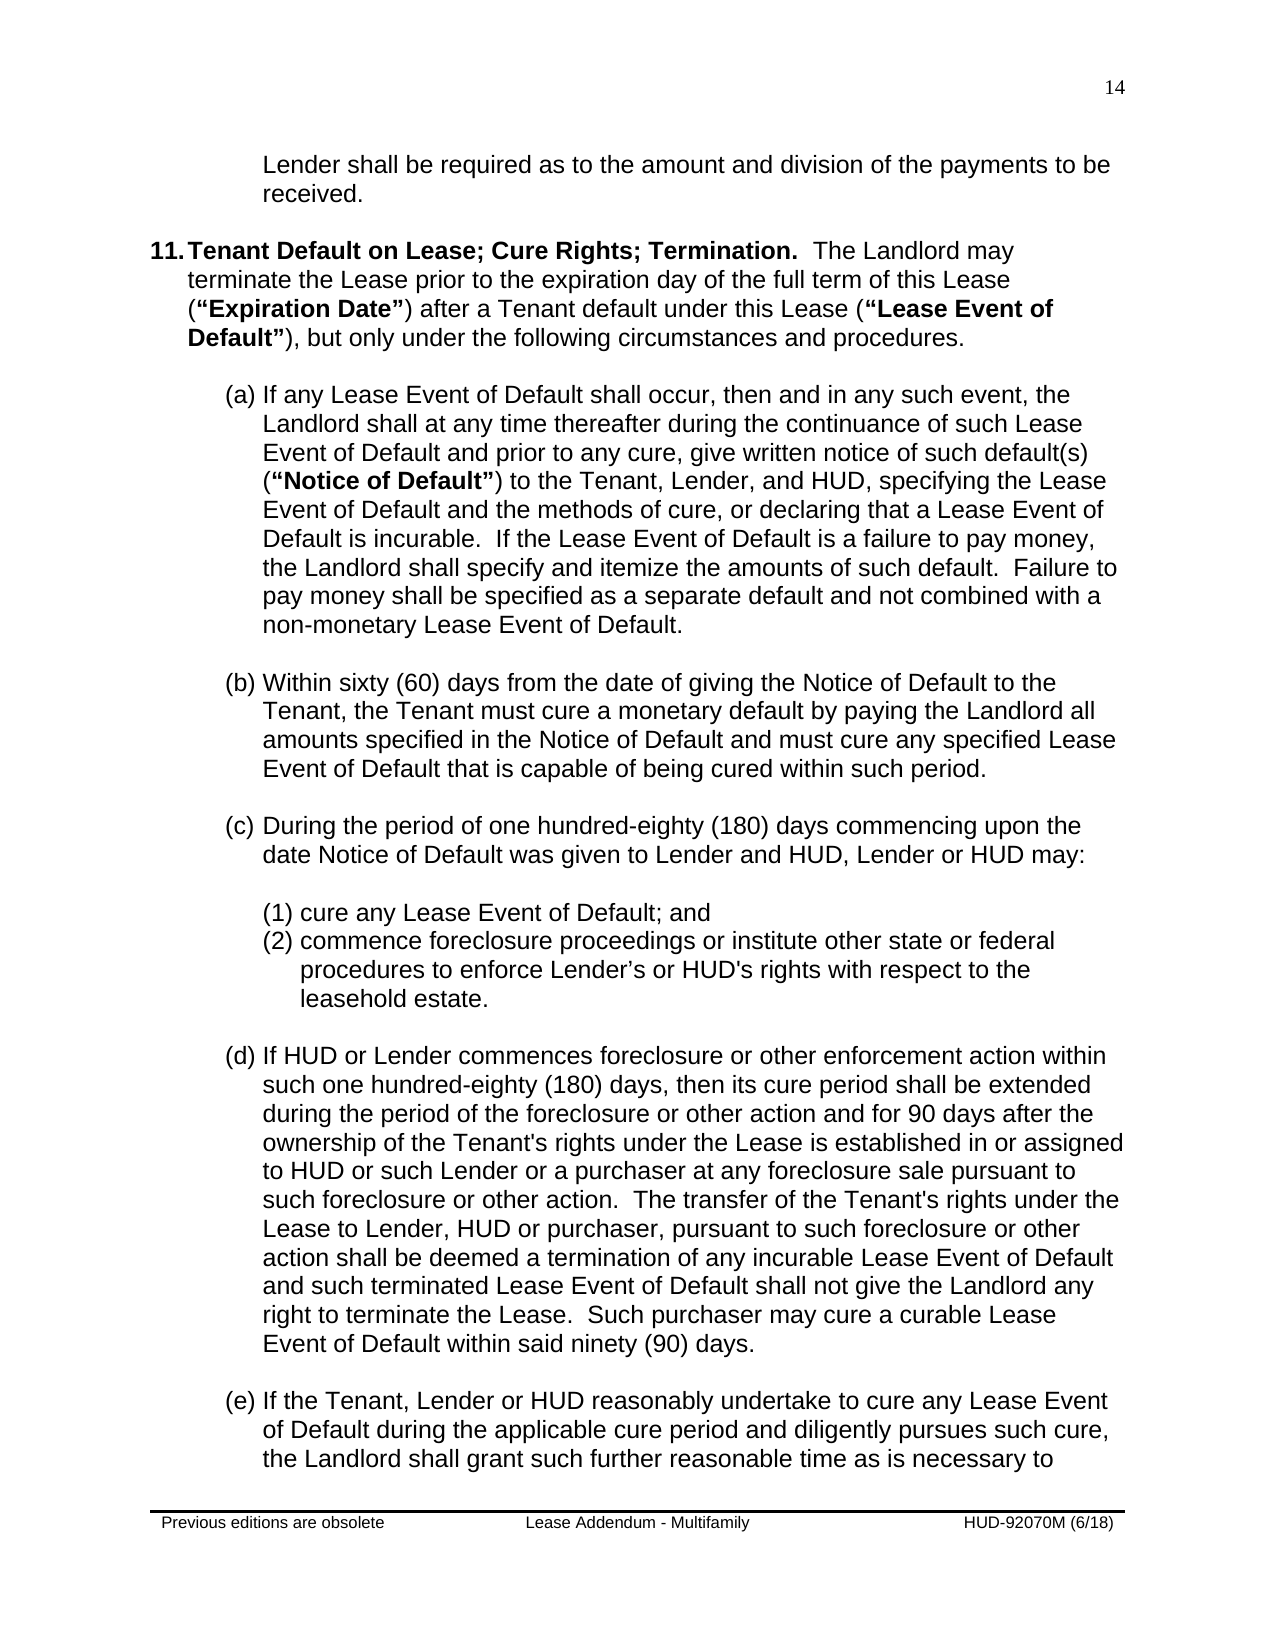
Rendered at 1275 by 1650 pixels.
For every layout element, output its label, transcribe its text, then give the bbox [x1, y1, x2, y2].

list commence foreclosure proceedings or institute other state or federal procedures to enforce Lender’s or HUD's rights with respect to the leasehold estate. [262, 926, 1125, 1012]
list If HUD or Lender commences foreclosure or other enforcement action within such one hundred-eighty (180) days, then its cure period shall be extended during the period of the foreclosure or other action and for 90 days after the ownership of the Tenant's rights under the Lease is established in or assigned to HUD or such Lender or a purchaser at any foreclosure sale pursuant to such foreclosure or other action. The transfer of the Tenant's rights under the Lease to Lender, HUD or purchaser, pursuant to such foreclosure or other action shall be deemed a termination of any incurable Lease Event of Default and such terminated Lease Event of Default shall not give the Landlord any right to terminate the Lease. Such purchaser may cure a curable Lease Event of Default within said ninety (90) days. [225, 1041, 1125, 1357]
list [225, 1386, 1125, 1472]
list During the period of one hundred-eighty (180) days commencing upon the date Notice of Default was given to Lender and HUD, Lender or HUD may: [225, 811, 1125, 869]
list cure any Lease Event of Default; and [262, 897, 1125, 926]
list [225, 150, 1125, 207]
list Tenant Default on Lease; Cure Rights; Termination. The Landlord may terminate the Lease prior to the expiration day of the full term of this Lease (“Expiration Date”) after a Tenant default under this Lease (“Lease Event of Default”), but only under the following circumstances and procedures. [150, 236, 1125, 351]
list If any Lease Event of Default shall occur, then and in any such event, the Landlord shall at any time thereafter during the continuance of such Lease Event of Default and prior to any cure, give written notice of such default(s) (“Notice of Default”) to the Tenant, Lender, and HUD, specifying the Lease Event of Default and the methods of cure, or declaring that a Lease Event of Default is incurable. If the Lease Event of Default is a failure to pay money, the Landlord shall specify and itemize the amounts of such default. Failure to pay money shall be specified as a separate default and not combined with a non-monetary Lease Event of Default. [225, 380, 1125, 639]
list Within sixty (60) days from the date of giving the Notice of Default to the Tenant, the Tenant must cure a monetary default by paying the Landlord all amounts specified in the Notice of Default and must cure any specified Lease Event of Default that is capable of being cured within such period. [225, 667, 1125, 782]
